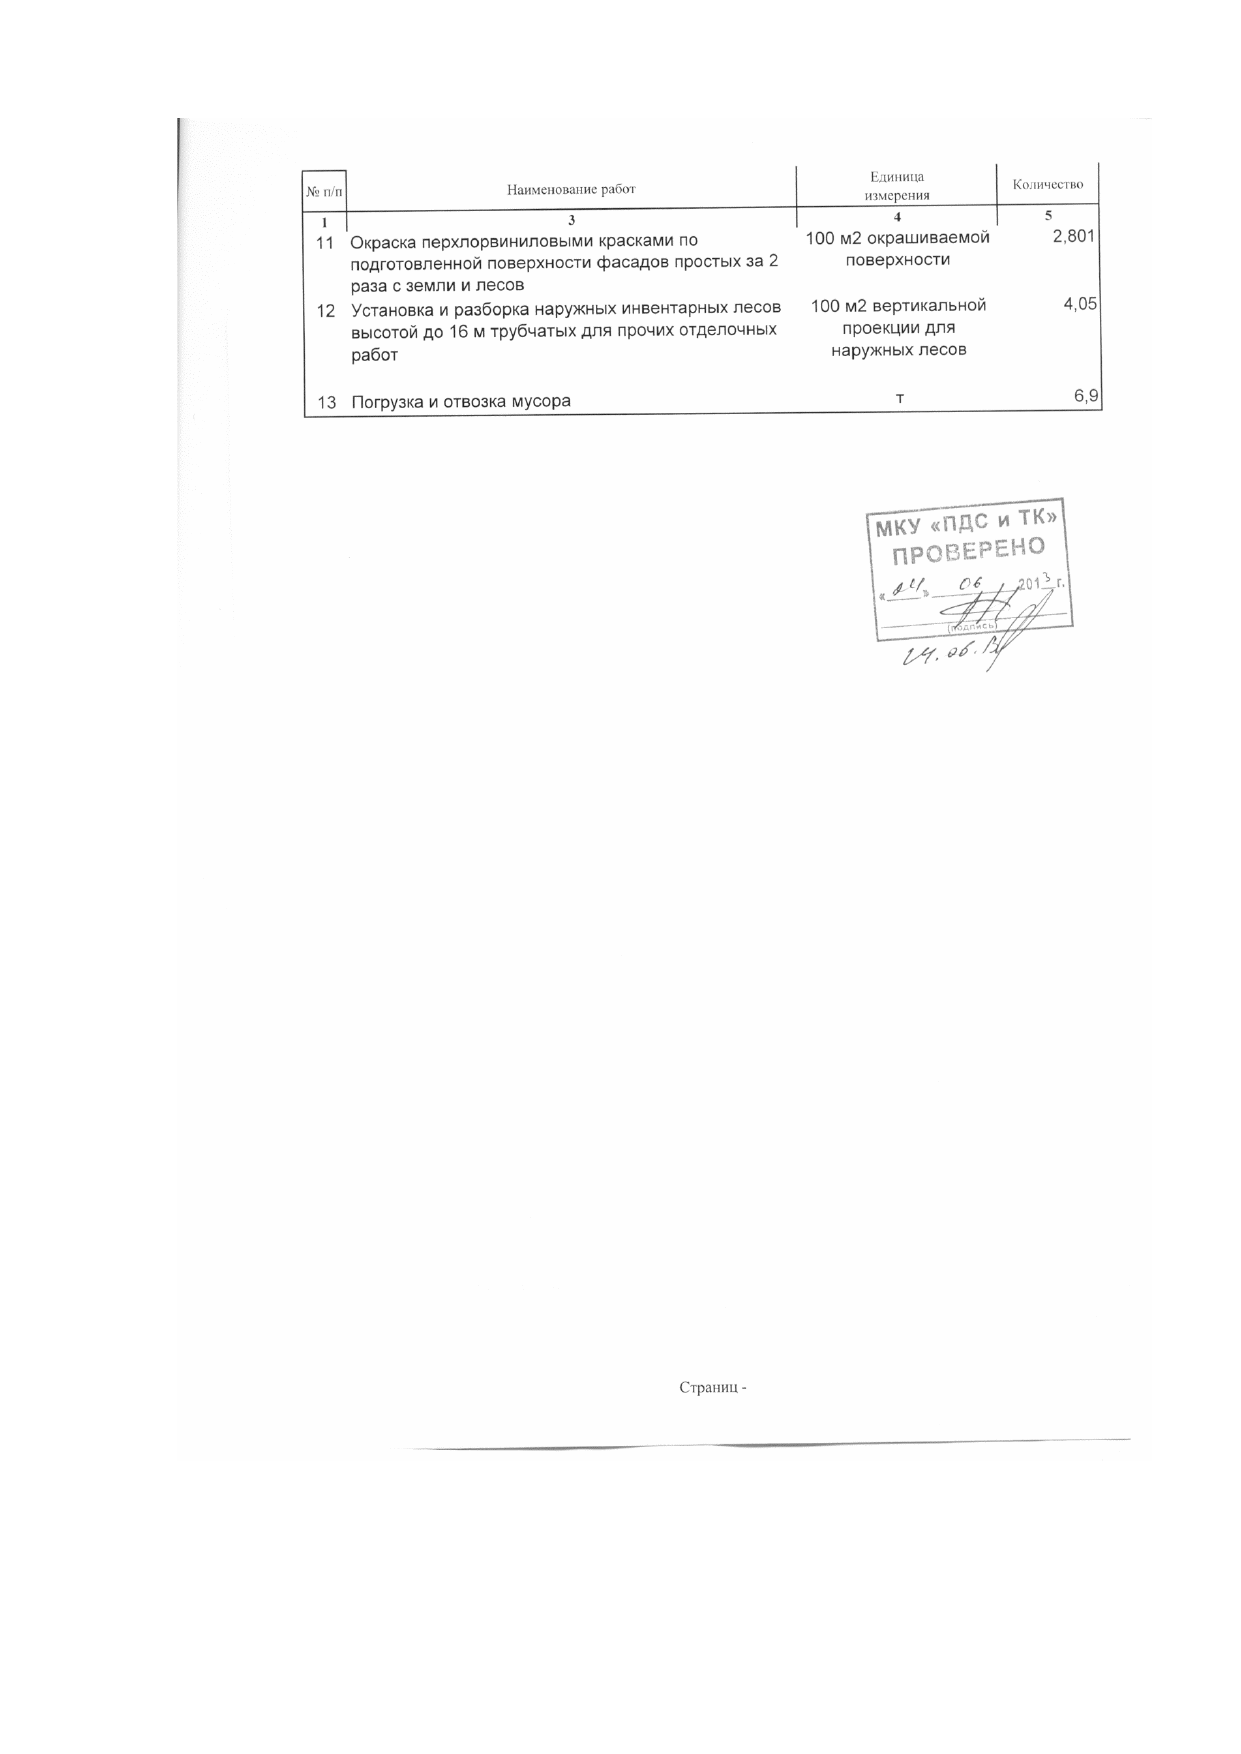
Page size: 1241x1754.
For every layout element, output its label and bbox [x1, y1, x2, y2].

picture [177, 118, 1152, 1461]
